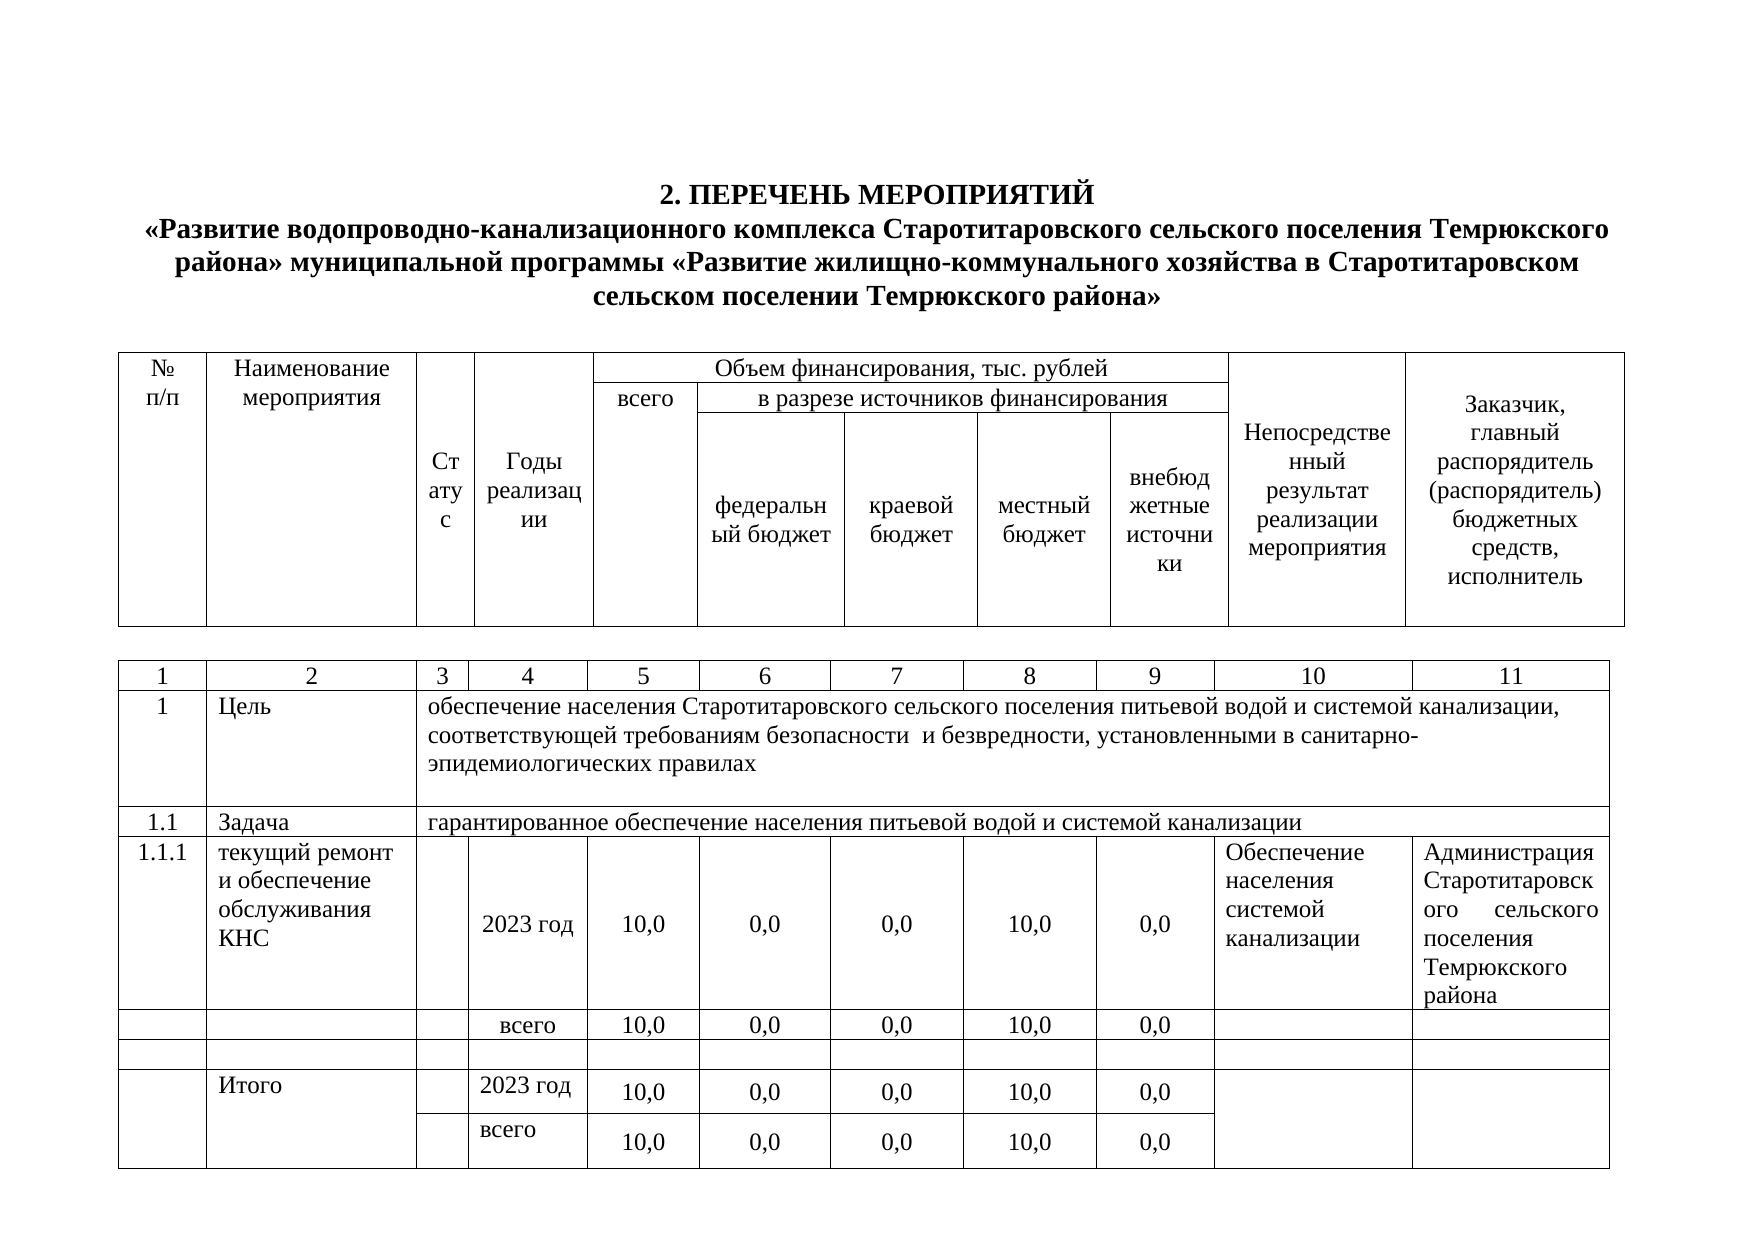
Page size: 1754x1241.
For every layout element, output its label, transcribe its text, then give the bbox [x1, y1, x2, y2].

table_header 4 [469, 661, 587, 690]
table_cell [588, 1040, 699, 1069]
table_cell 1.1 [119, 807, 206, 836]
table_cell 0,0 [700, 1070, 830, 1113]
table_cell [1413, 1010, 1609, 1039]
table_header 7 [831, 661, 963, 690]
table_cell в разрезе источников финансирования [698, 383, 1228, 412]
table_cell 0,0 [1097, 837, 1214, 1009]
table_cell 2023 год [469, 837, 587, 1009]
table_header Непосредственный результат реализации мероприятия [1229, 353, 1405, 626]
table_header 10 [1215, 661, 1412, 690]
table_cell [119, 1010, 206, 1039]
table_cell 0,0 [831, 1070, 963, 1113]
table_cell [417, 1040, 468, 1069]
table_header 3 [417, 661, 468, 690]
table_header 1 [119, 661, 206, 690]
table_cell [207, 1010, 416, 1039]
table_header 11 [1413, 661, 1609, 690]
text «Развитие водопроводно-канализационного комплекса Старотитаровского сельского поселения Темрюкского района» муниципальной программы «Развитие жилищно-коммунального хозяйства в Старотитаровском сельском поселении Темрюкского района» [118, 211, 1636, 311]
table_cell [700, 1040, 830, 1069]
table_cell 10,0 [588, 1114, 699, 1168]
table_cell [207, 1040, 416, 1069]
table_cell Итого [207, 1070, 416, 1168]
table_cell внебюджетные источники [1111, 413, 1228, 626]
table_cell 0,0 [1097, 1114, 1214, 1168]
table_cell 0,0 [831, 837, 963, 1009]
table_cell 10,0 [588, 1070, 699, 1113]
table_header 9 [1097, 661, 1214, 690]
table_cell 0,0 [831, 1114, 963, 1168]
table_cell 10,0 [964, 1114, 1096, 1168]
table_cell 2023 год [469, 1070, 587, 1113]
table_cell [1215, 1113, 1412, 1168]
table_cell [417, 837, 468, 1009]
table_header 6 [700, 661, 830, 690]
text 2. ПЕРЕЧЕНЬ МЕРОПРИЯТИЙ [118, 177, 1636, 211]
table_cell всего [469, 1114, 587, 1168]
table_cell Администрация Старотитаровского сельского поселения Темрюкского района [1413, 837, 1609, 1009]
table_cell 0,0 [1097, 1070, 1214, 1113]
table_cell 1 [119, 691, 206, 806]
table_header 8 [964, 661, 1096, 690]
table_cell [1215, 1040, 1412, 1069]
table_cell 10,0 [588, 837, 699, 1009]
table_cell [1215, 1010, 1412, 1039]
table_cell всего [594, 383, 697, 626]
table_cell 1.1.1 [119, 837, 206, 1009]
table_cell 0,0 [700, 1114, 830, 1168]
table_cell [417, 1114, 468, 1168]
table_header Годы реализации [475, 353, 593, 626]
table_header 2 [207, 661, 416, 690]
table_cell [469, 1040, 587, 1069]
table_cell [1413, 1070, 1609, 1113]
table_header 5 [588, 661, 699, 690]
table_cell 0,0 [1097, 1010, 1214, 1039]
table_cell гарантированное обеспечение населения питьевой водой и системой канализации [417, 807, 1609, 836]
table_cell [1413, 1113, 1609, 1168]
table_cell 0,0 [831, 1010, 963, 1039]
table_cell федеральный бюджет [698, 413, 844, 626]
table_cell [417, 1010, 468, 1039]
table_header Статус [417, 353, 474, 626]
table_cell [417, 1070, 468, 1113]
table_cell [119, 1040, 206, 1069]
table_cell 10,0 [964, 1010, 1096, 1039]
table_cell 0,0 [700, 837, 830, 1009]
table_cell 10,0 [588, 1010, 699, 1039]
table_cell Обеспечение населения системой канализации [1215, 837, 1412, 1009]
table_cell [1413, 1040, 1609, 1069]
table_cell обеспечение населения Старотитаровского сельского поселения питьевой водой и системой канализации, соответствующей требованиям безопасности и безвредности, установленными в санитарно-эпидемиологических правилах [417, 691, 1609, 806]
table_header № п/п [119, 353, 206, 626]
table_cell [964, 1040, 1096, 1069]
table_cell Задача [207, 807, 416, 836]
table_cell местный бюджет [978, 413, 1110, 626]
table_cell 0,0 [700, 1010, 830, 1039]
table_cell [119, 1070, 206, 1168]
table_cell [1215, 1070, 1412, 1113]
table_cell [831, 1040, 963, 1069]
table_cell текущий ремонт и обеспечение обслуживания КНС [207, 837, 416, 1009]
table_header Наименование мероприятия [207, 353, 416, 626]
table_cell всего [469, 1010, 587, 1039]
table_cell 10,0 [964, 837, 1096, 1009]
table_cell Цель [207, 691, 416, 806]
table_header Объем финансирования, тыс. рублей [594, 353, 1228, 382]
table_cell [1097, 1040, 1214, 1069]
table_cell 10,0 [964, 1070, 1096, 1113]
table_cell краевой бюджет [845, 413, 977, 626]
table_header Заказчик, главный распорядитель (распорядитель) бюджетных средств, исполнитель [1406, 353, 1624, 626]
